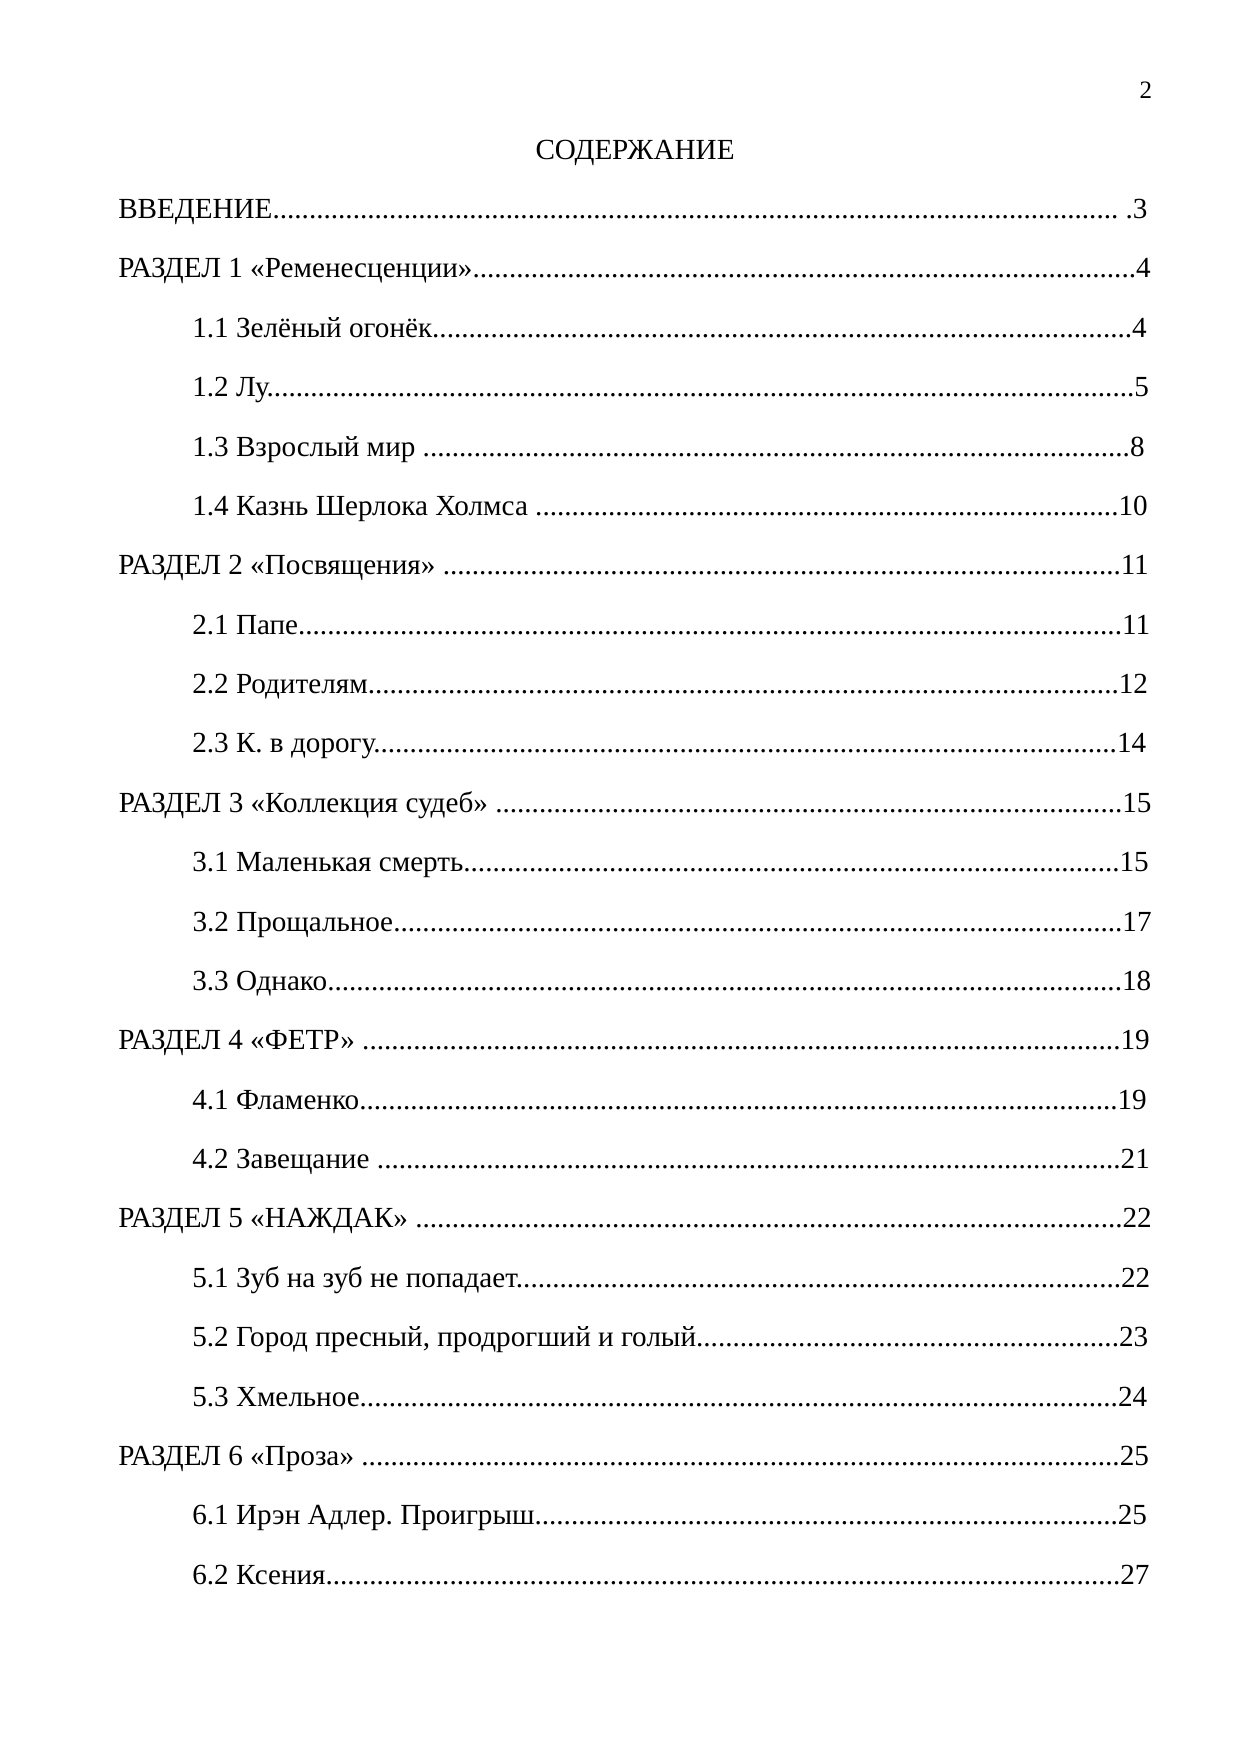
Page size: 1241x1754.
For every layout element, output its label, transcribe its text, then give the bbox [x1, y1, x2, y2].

text РАЗДЕЛ 6 «Проза» ........................................................................................................25 [118, 1438, 1152, 1472]
text 3.1 Маленькая смерть..........................................................................................15 [192, 844, 1152, 878]
text 5.2 Город пресный, продрогший и голый..........................................................23 [192, 1319, 1152, 1353]
text 1.4 Казнь Шерлока Холмса ................................................................................10 [192, 488, 1152, 522]
text РАЗДЕЛ 2 «Посвящения» .............................................................................................11 [118, 547, 1152, 581]
text СОДЕРЖАНИЕ [118, 132, 1152, 165]
text РАЗДЕЛ 1 «Ременесценции»...........................................................................................4 [118, 251, 1152, 284]
text РАЗДЕЛ 4 «ФЕТР» ........................................................................................................19 [118, 1022, 1152, 1056]
text 4.2 Завещание ......................................................................................................21 [192, 1141, 1152, 1175]
text 2.3 К. в дорогу......................................................................................................14 [192, 726, 1152, 759]
text 6.1 Ирэн Адлер. Проигрыш................................................................................25 [192, 1497, 1152, 1531]
text 3.3 Однако.............................................................................................................18 [192, 963, 1152, 997]
text РАЗДЕЛ 3 «Коллекция судеб» ......................................................................................15 [118, 785, 1152, 818]
text 5.1 Зуб на зуб не попадает...................................................................................22 [192, 1260, 1152, 1293]
text ВВЕДЕНИЕ.................................................................................................................... .3 [118, 191, 1152, 225]
text 1.1 Зелёный огонёк................................................................................................4 [192, 310, 1152, 343]
text 3.2 Прощальное....................................................................................................17 [192, 904, 1152, 937]
text 1.3 Взрослый мир .................................................................................................8 [192, 429, 1152, 462]
text 6.2 Ксения.............................................................................................................27 [192, 1557, 1152, 1590]
text 4.1 Фламенко........................................................................................................19 [192, 1082, 1152, 1115]
text 2.2 Родителям.......................................................................................................12 [192, 666, 1152, 700]
text РАЗДЕЛ 5 «НАЖДАК» .................................................................................................22 [118, 1201, 1152, 1234]
text 5.3 Хмельное........................................................................................................24 [192, 1379, 1152, 1412]
text 1.2 Лу.......................................................................................................................5 [192, 369, 1152, 403]
text 2.1 Папе.................................................................................................................11 [192, 607, 1152, 640]
